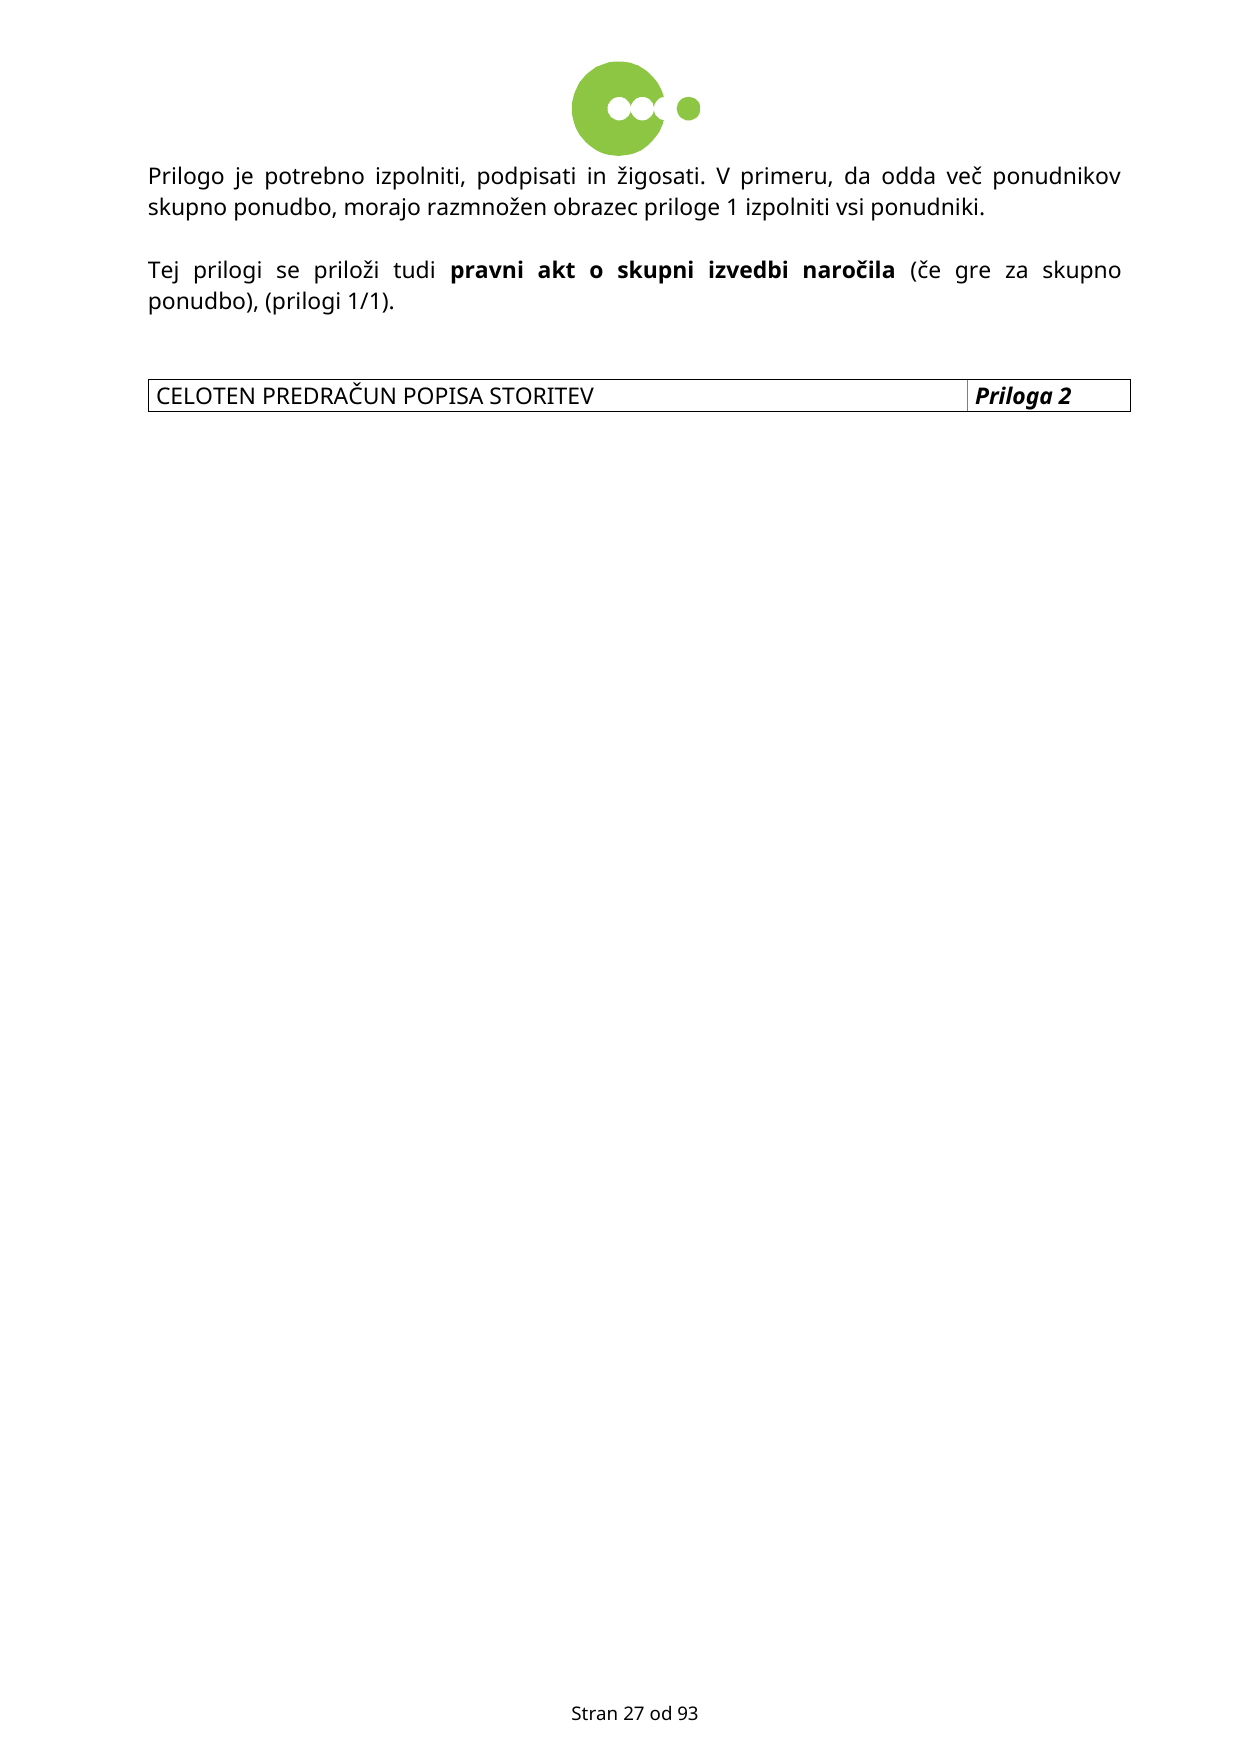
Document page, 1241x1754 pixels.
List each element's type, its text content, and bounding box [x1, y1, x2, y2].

text Tej prilogi se priloži tudi pravni akt o skupni izvedbi naročila (če gre za skupno ponudbo), (prilogi 1/1). [148, 254, 1122, 316]
table_header Priloga 2 [968, 380, 1130, 411]
table_header CELOTEN PREDRAČUN POPISA STORITEV [149, 380, 967, 411]
text Prilogo je potrebno izpolniti, podpisati in žigosati. V primeru, da odda več ponudnikov skupno ponudbo, morajo razmnožen obrazec priloge 1 izpolniti vsi ponudniki. [148, 160, 1122, 223]
